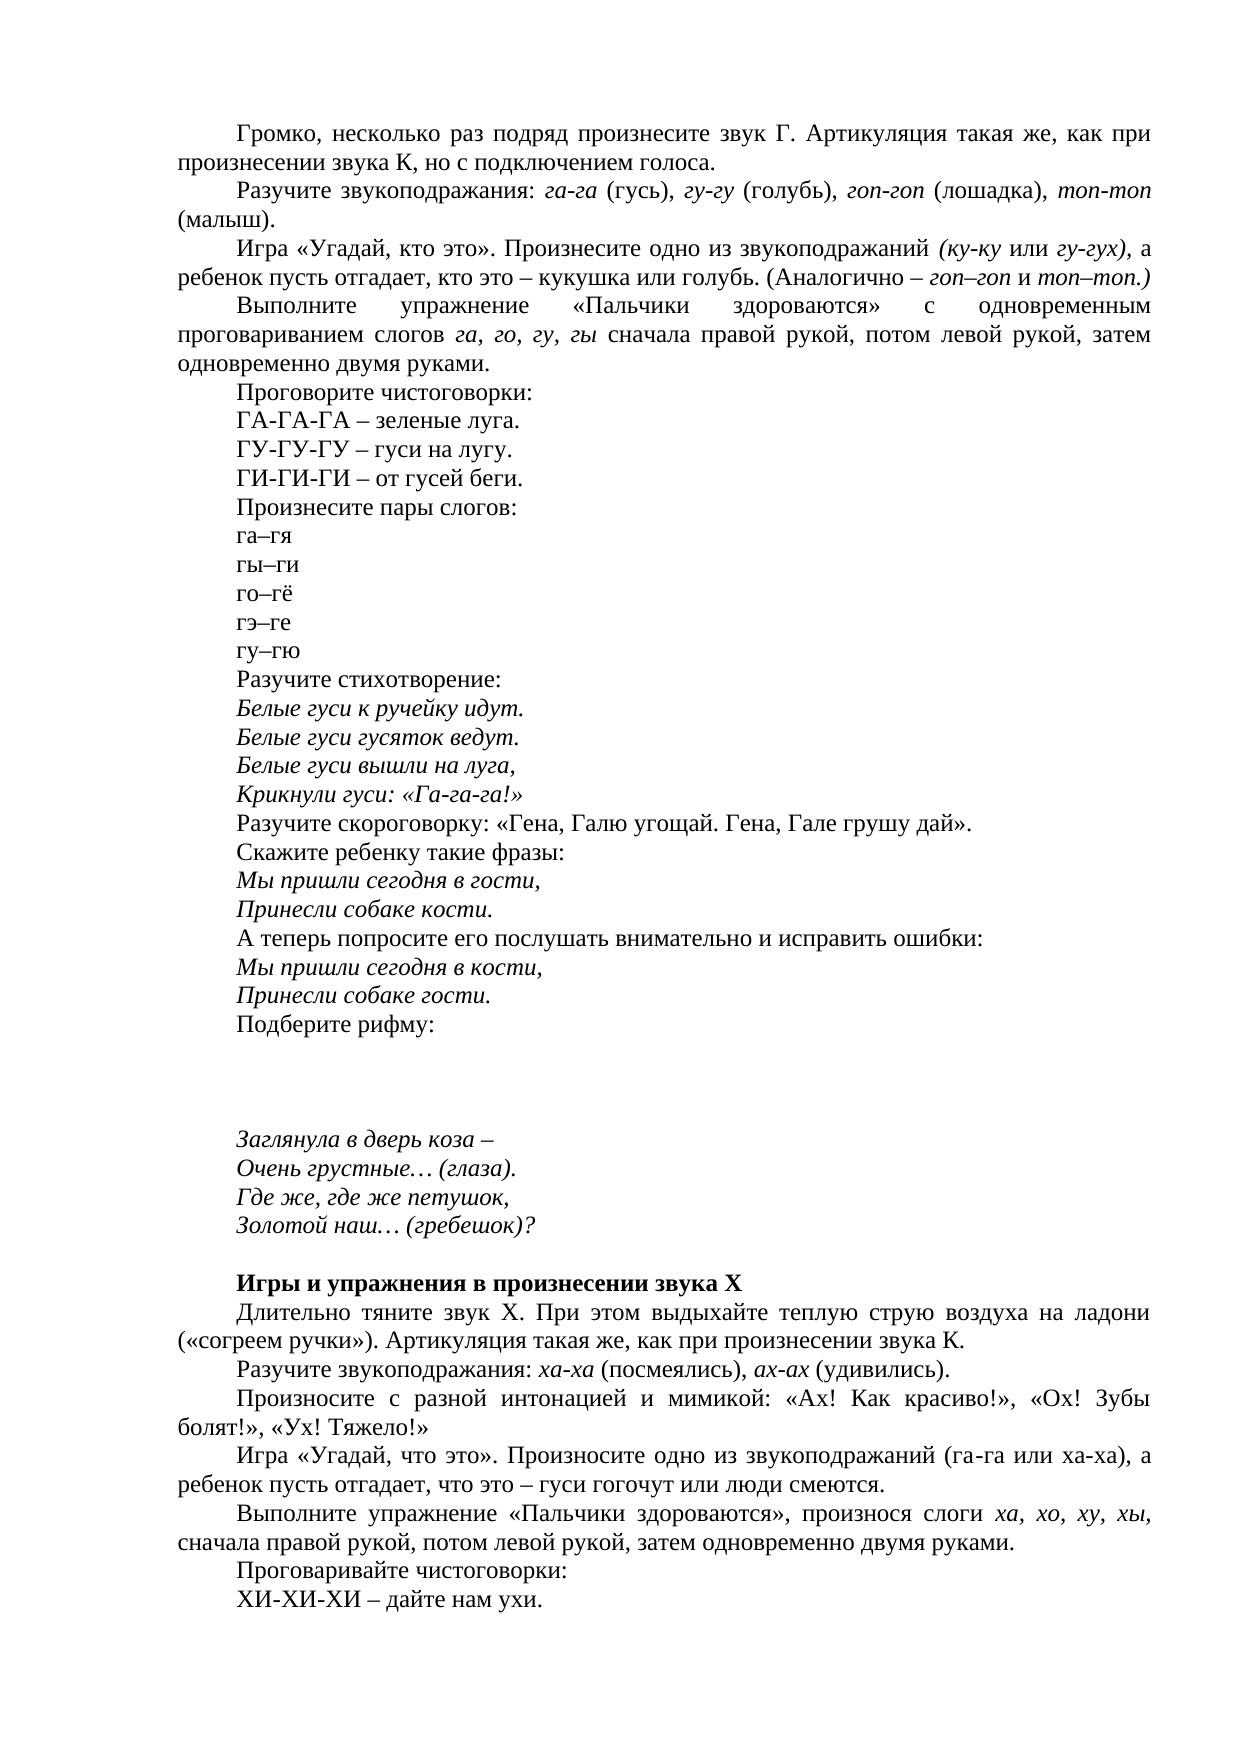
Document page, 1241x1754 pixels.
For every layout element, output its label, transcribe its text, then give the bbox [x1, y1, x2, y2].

text гы–ги [177, 549, 1152, 578]
text Выполните упражнение «Пальчики здороваются» с одновременным проговариванием слогов га, го, гу, гы сначала правой рукой, потом левой рукой, затем одновременно двумя руками. [177, 291, 1152, 377]
text Золотой наш… (гребешок)? [177, 1211, 1152, 1239]
text Проговаривайте чистоговорки: [177, 1556, 1152, 1584]
text Где же, где же петушок, [177, 1182, 1152, 1211]
text го–гё [177, 578, 1152, 607]
text Громко, несколько раз подряд произнесите звук Г. Артикуляция такая же, как при произнесении звука К, но с подключением голоса. [177, 118, 1152, 176]
text Принесли собаке гости. [177, 981, 1152, 1009]
text Заглянула в дверь коза – [177, 1124, 1152, 1153]
text Принесли собаке кости. [177, 894, 1152, 923]
text Длительно тяните звук X. При этом выдыхайте теплую струю воздуха на ладони («согреем ручки»). Артикуляция такая же, как при произнесении звука К. [177, 1297, 1152, 1354]
text Белые гуси вышли на луга, [177, 751, 1152, 779]
text га–гя [177, 521, 1152, 549]
text гэ–ге [177, 607, 1152, 636]
text Белые гуси к ручейку идут. [177, 693, 1152, 722]
text Подберите рифму: [177, 1009, 1152, 1038]
text Выполните упражнение «Пальчики здороваются», произнося слоги ха, хо, ху, хы, сначала правой рукой, потом левой рукой, затем одновременно двумя руками. [177, 1498, 1152, 1556]
text Скажите ребенку такие фразы: [177, 837, 1152, 866]
text А теперь попросите его послушать внимательно и исправить ошибки: [177, 923, 1152, 952]
text ХИ-ХИ-ХИ – дайте нам ухи. [177, 1584, 1152, 1613]
text Игра «Угадай, кто это». Произнесите одно из звукоподражаний (ку-ку или гу-гух), а ребенок пусть отгадает, кто это – кукушка или голубь. (Аналогично – гоп–гоп и топ–топ.) [177, 233, 1152, 291]
text Разучите звукоподражания: ха-ха (посмеялись), ах-ах (удивились). [177, 1354, 1152, 1383]
text Разучите скороговорку: «Гена, Галю угощай. Гена, Гале грушу дай». [177, 808, 1152, 837]
text ГИ-ГИ-ГИ – от гусей беги. [177, 463, 1152, 492]
text Произносите с разной интонацией и мимикой: «Ах! Как красиво!», «Ох! Зубы болят!», «Ух! Тяжело!» [177, 1383, 1152, 1441]
text ГА-ГА-ГА – зеленые луга. [177, 406, 1152, 434]
text Белые гуси гусяток ведут. [177, 722, 1152, 751]
text Игра «Угадай, что это». Произносите одно из звукоподражаний (га-га или ха-ха), а ребенок пусть отгадает, что это – гуси гогочут или люди смеются. [177, 1441, 1152, 1498]
text Произнесите пары слогов: [177, 492, 1152, 521]
text Проговорите чистоговорки: [177, 377, 1152, 406]
text Мы пришли сегодня в кости, [177, 952, 1152, 981]
text Разучите звукоподражания: га-га (гусь), гу-гу (голубь), гоп-гоп (лошадка), топ-топ (малыш). [177, 176, 1152, 233]
text Мы пришли сегодня в гости, [177, 866, 1152, 894]
text гу–гю [177, 636, 1152, 664]
text Крикнули гуси: «Га-га-га!» [177, 779, 1152, 808]
text Игры и упражнения в произнесении звука X [177, 1268, 1152, 1297]
text Очень грустные… (глаза). [177, 1153, 1152, 1182]
text ГУ-ГУ-ГУ – гуси на лугу. [177, 434, 1152, 463]
text Разучите стихотворение: [177, 664, 1152, 693]
